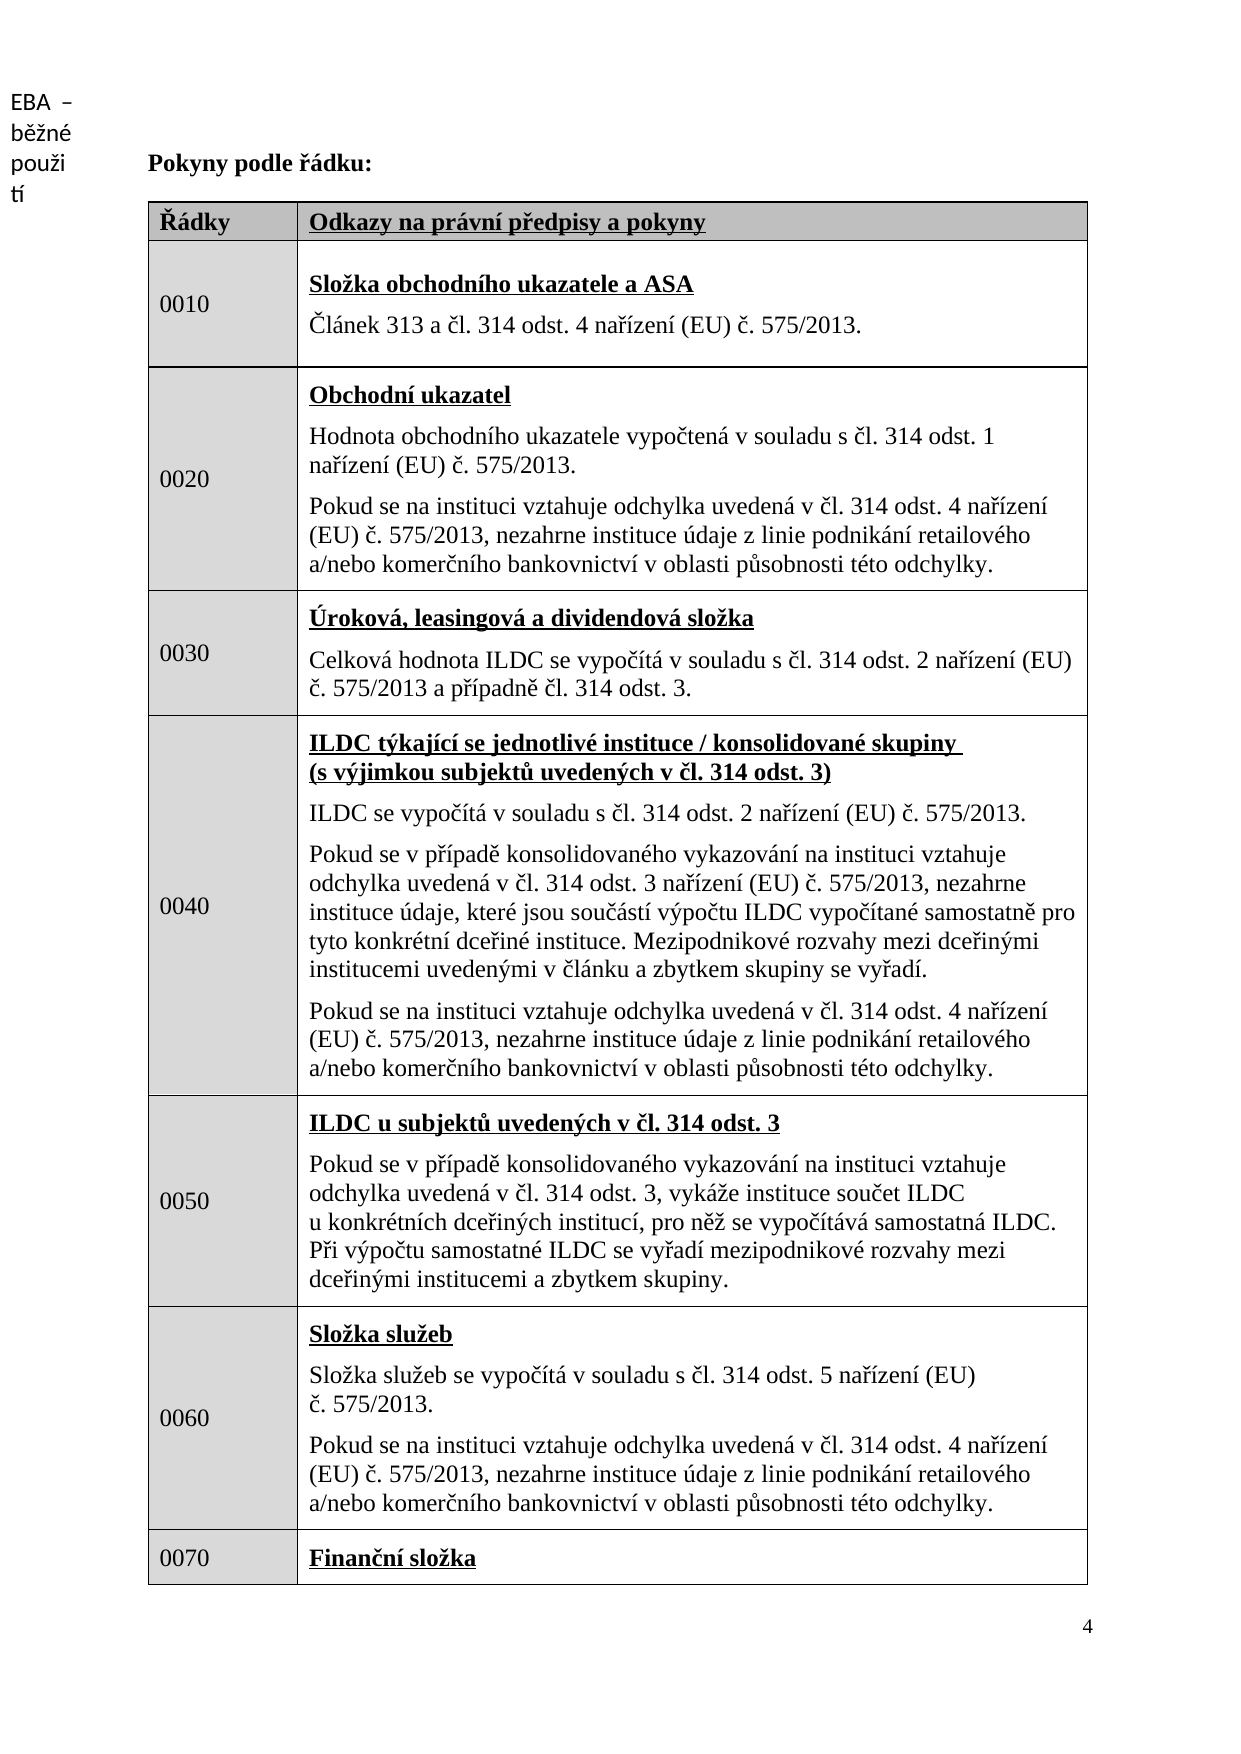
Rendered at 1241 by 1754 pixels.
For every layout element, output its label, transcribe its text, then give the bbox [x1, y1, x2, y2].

table_cell 0060 [149, 1307, 297, 1529]
table_cell Obchodní ukazatel Hodnota obchodního ukazatele vypočtená v souladu s čl. 314 odst. 1 nařízení (EU) č. 575/2013. Pokud se na instituci vztahuje odchylka uvedená v čl. 314 odst. 4 nařízení (EU) č. 575/2013, nezahrne instituce údaje z linie podnikání retailového a/nebo komerčního bankovnictví v oblasti působnosti této odchylky. [298, 368, 1087, 590]
table_cell 0070 [149, 1530, 297, 1584]
text Pokyny podle řádku: [148, 148, 1093, 176]
table_cell ILDC týkající se jednotlivé instituce / konsolidované skupiny (s výjimkou subjektů uvedených v čl. 314 odst. 3) ILDC se vypočítá v souladu s čl. 314 odst. 2 nařízení (EU) č. 575/2013. Pokud se v případě konsolidovaného vykazování na instituci vztahuje odchylka uvedená v čl. 314 odst. 3 nařízení (EU) č. 575/2013, nezahrne instituce údaje, které jsou součástí výpočtu ILDC vypočítané samostatně pro tyto konkrétní dceřiné instituce. Mezipodnikové rozvahy mezi dceřinými institucemi uvedenými v článku a zbytkem skupiny se vyřadí. Pokud se na instituci vztahuje odchylka uvedená v čl. 314 odst. 4 nařízení (EU) č. 575/2013, nezahrne instituce údaje z linie podnikání retailového a/nebo komerčního bankovnictví v oblasti působnosti této odchylky. [298, 716, 1087, 1094]
table_header Odkazy na právní předpisy a pokyny [298, 203, 1087, 240]
table_cell Složka služeb Složka služeb se vypočítá v souladu s čl. 314 odst. 5 nařízení (EU) č. 575/2013. Pokud se na instituci vztahuje odchylka uvedená v čl. 314 odst. 4 nařízení (EU) č. 575/2013, nezahrne instituce údaje z linie podnikání retailového a/nebo komerčního bankovnictví v oblasti působnosti této odchylky. [298, 1307, 1087, 1529]
table_cell Složka obchodního ukazatele a ASA Článek 313 a čl. 314 odst. 4 nařízení (EU) č. 575/2013. [298, 241, 1087, 366]
table_cell 0040 [149, 716, 297, 1094]
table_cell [298, 1530, 1087, 1584]
table_cell ILDC u subjektů uvedených v čl. 314 odst. 3 Pokud se v případě konsolidovaného vykazování na instituci vztahuje odchylka uvedená v čl. 314 odst. 3, vykáže instituce součet ILDC u konkrétních dceřiných institucí, pro něž se vypočítává samostatná ILDC. Při výpočtu samostatné ILDC se vyřadí mezipodnikové rozvahy mezi dceřinými institucemi a zbytkem skupiny. [298, 1096, 1087, 1306]
table_cell 0030 [149, 591, 297, 715]
table_cell 0050 [149, 1096, 297, 1306]
table_header Řádky [149, 203, 297, 240]
table_cell 0020 [149, 368, 297, 590]
table_cell Úroková, leasingová a dividendová složka Celková hodnota ILDC se vypočítá v souladu s čl. 314 odst. 2 nařízení (EU) č. 575/2013 a případně čl. 314 odst. 3. [298, 591, 1087, 715]
table_cell 0010 [149, 241, 297, 366]
